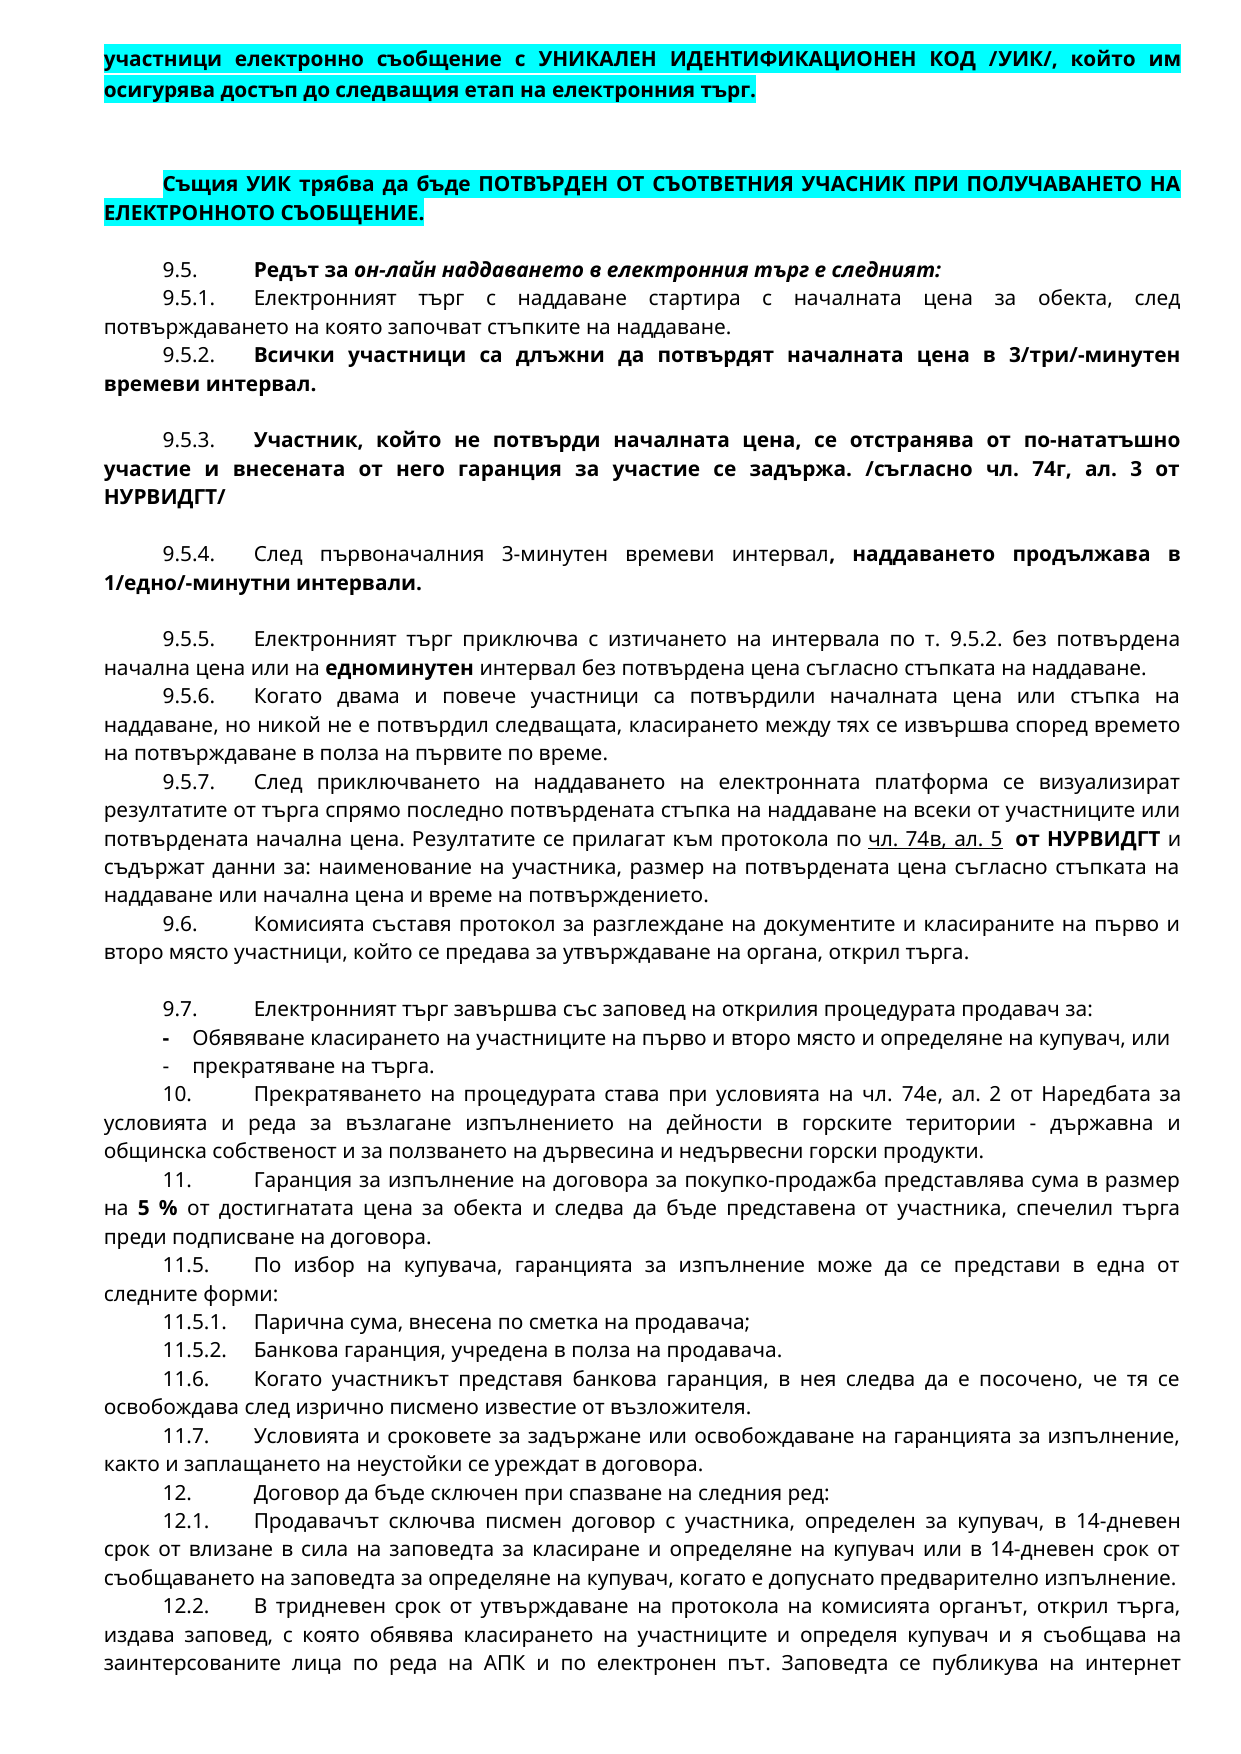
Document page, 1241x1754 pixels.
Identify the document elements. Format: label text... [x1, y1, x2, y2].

list Прекратяването на процедурата става при условията на чл. 74e, ал. 2 от Наредбата за условията и реда за възлагане изпълнението на дейности в горските територии - държавна и общинска собственост и за ползването на дървесина и недървесни горски продукти. [103, 1079, 1181, 1165]
list Комисията съставя протокол за разглеждане на документите и класираните на първо и второ място участници, който се предава за утвърждаване на органа, открил търга. [103, 909, 1181, 966]
list По избор на купувача, гаранцията за изпълнение може да се представи в една от следните форми: [103, 1250, 1181, 1307]
list Банкова гаранция, учредена в полза на продавача. [103, 1336, 1181, 1364]
list Участник, който не потвърди началната цена, се отстранява от по-нататъшно участие и внесената от него гаранция за участие се задържа. /съгласно чл. 74г, ал. 3 от НУРВИДГТ/ [103, 426, 1181, 511]
list Редът за он-лайн наддаването в електронния търг е следният: [103, 255, 1181, 283]
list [103, 1591, 1181, 1677]
list Всички участници са длъжни да потвърдят началната цена в 3/три/-минутен времеви интервал. [103, 340, 1181, 397]
list Условията и сроковете за задържане или освобождаване на гаранцията за изпълнение, както и заплащането на неустойки се уреждат в договора. [103, 1421, 1181, 1478]
list Договор да бъде сключен при спазване на следния ред: [103, 1478, 1181, 1506]
list Продавачът сключва писмен договор с участника, определен за купувач, в 14-дневен срок от влизане в сила на заповедта за класиране и определяне на купувач или в 14-дневен срок от съобщаването на заповедта за определяне на купувач, когато е допуснато предварително изпълнение. [103, 1506, 1181, 1591]
text 9.5.7. След приключването на наддаването на електронната платформа се визуализират резултатите от търга спрямо последно потвърдената стъпка на наддаване на всеки от участниците или потвърдената начална цена. Резултатите се прилагат към протокола по чл. 74в, ал. 5 от НУРВИДГТ и съдържат данни за: наименование на участника, размер на потвърдената цена съгласно стъпката на наддаване или начална цена и време на потвърждението. [103, 767, 1181, 909]
text Същия УИК трябва да бъде ПОТВЪРДЕН ОТ СЪОТВЕТНИЯ УЧАСНИК ПРИ ПОЛУЧАВАНЕТО НА ЕЛЕКТРОННОТО СЪОБЩЕНИЕ. [103, 169, 1181, 226]
text 9.5.6. Когато двама и повече участници са потвърдили началната цена или стъпка на наддаване, но никой не е потвърдил следващата, класирането между тях се извършва според времето на потвърждаване в полза на първите по време. [103, 681, 1181, 767]
list Обявяване класирането на участниците на първо и второ място и определяне на купувач, или [103, 1023, 1181, 1051]
text 9.5.5. Електронният търг приключва с изтичането на интервала по т. 9.5.2. без потвърдена начална цена или на едноминутен интервал без потвърдена цена съгласно стъпката на наддаване. [103, 624, 1181, 681]
list прекратяване на търга. [103, 1051, 1181, 1079]
list След първоначалния 3-минутен времеви интервал, наддаването продължава в 1/едно/-минутни интервали. [103, 539, 1181, 596]
list Гаранция за изпълнение на договора за покупко-продажба представлява сума в размер на 5 % от достигнатата цена за обекта и следва да бъде представена от участника, спечелил търга преди подписване на договора. [103, 1165, 1181, 1250]
list Електронният търг с наддаване стартира с началната цена за обекта, след потвърждаването на която започват стъпките на наддаване. [103, 283, 1181, 340]
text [103, 56, 1181, 103]
list Електронният търг завършва със заповед на открилия процедурата продавач за: [103, 994, 1181, 1023]
list Парична сума, внесена по сметка на продавача; [103, 1307, 1181, 1336]
list Когато участникът представя банкова гаранция, в нея следва да е посочено, че тя се освобождава след изрично писмено известие от възложителя. [103, 1364, 1181, 1421]
